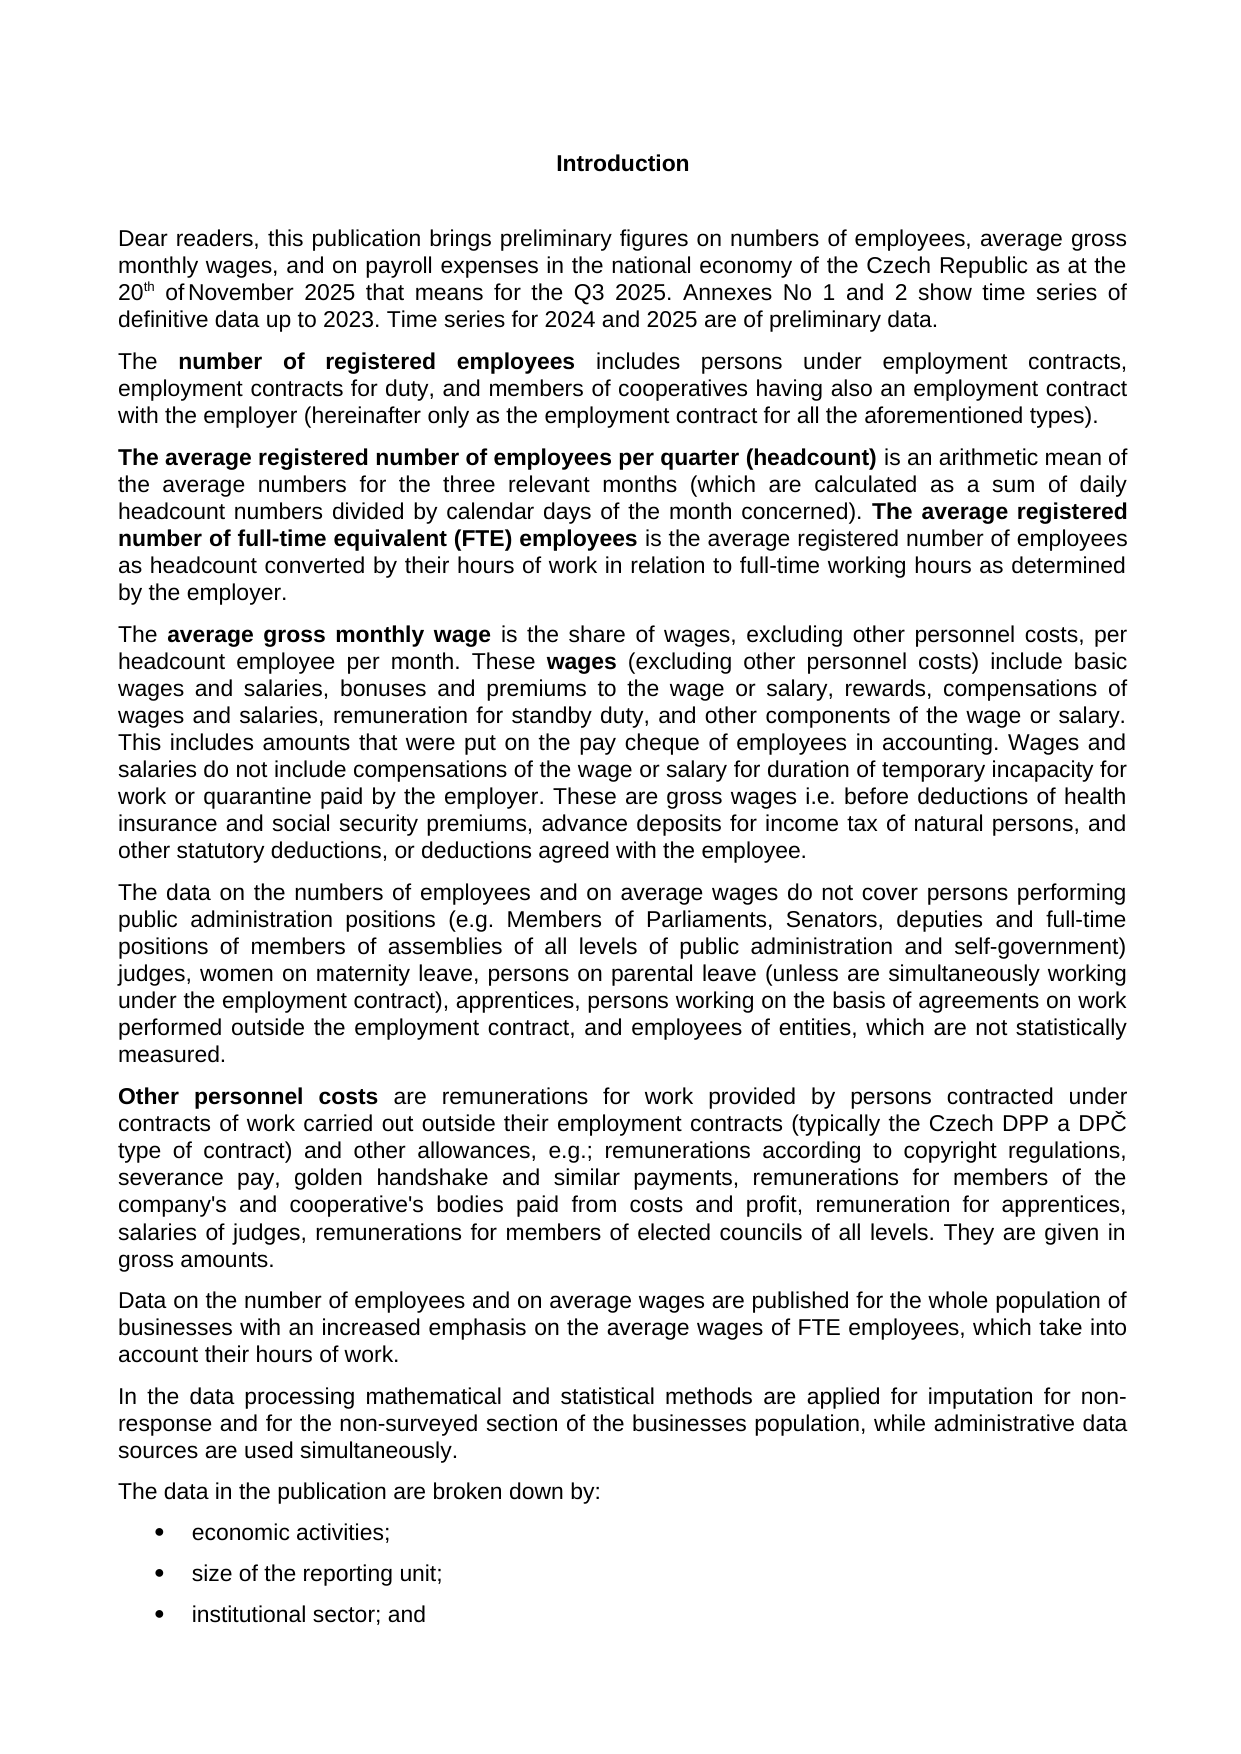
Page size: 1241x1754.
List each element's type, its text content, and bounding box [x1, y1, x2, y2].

subtitle Introduction [118, 150, 1128, 176]
text Dear readers, this publication brings preliminary figures on numbers of employees, average gross monthly wages, and on payroll expenses in the national economy of the Czech Republic as at the 20th of November 2025 that means for the Q3 2025. Annexes No 1 and 2 show time series of definitive data up to 2023. Time series for 2024 and 2025 are of preliminary data. [118, 224, 1128, 332]
list size of the reporting unit; [155, 1560, 1128, 1586]
text The average registered number of employees per quarter (headcount) is an arithmetic mean of the average numbers for the three relevant months (which are calculated as a sum of daily headcount numbers divided by calendar days of the month concerned). The average registered number of full-time equivalent (FTE) employees is the average registered number of employees as headcount converted by their hours of work in relation to full-time working hours as determined by the employer. [118, 443, 1128, 605]
text In the data processing mathematical and statistical methods are applied for imputation for non-response and for the non-surveyed section of the businesses population, while administrative data sources are used simultaneously. [118, 1382, 1128, 1463]
text Other personnel costs are remunerations for work provided by persons contracted under contracts of work carried out outside their employment contracts (typically the Czech DPP a DPČ type of contract) and other allowances, e.g.; remunerations according to copyright regulations, severance pay, golden handshake and similar payments, remunerations for members of the company's and cooperative's bodies paid from costs and profit, remuneration for apprentices, salaries of judges, remunerations for members of elected councils of all levels. They are given in gross amounts. [118, 1082, 1128, 1272]
list institutional sector; and [155, 1601, 1128, 1627]
text The data on the numbers of employees and on average wages do not cover persons performing public administration positions (e.g. Members of Parliaments, Senators, deputies and full-time positions of members of assemblies of all levels of public administration and self-government) judges, women on maternity leave, persons on parental leave (unless are simultaneously working under the employment contract), apprentices, persons working on the basis of agreements on work performed outside the employment contract, and employees of entities, which are not statistically measured. [118, 878, 1128, 1068]
text Data on the number of employees and on average wages are published for the whole population of businesses with an increased emphasis on the average wages of FTE employees, which take into account their hours of work. [118, 1286, 1128, 1368]
text The data in the publication are broken down by: [118, 1478, 1128, 1504]
text The number of registered employees includes persons under employment contracts, employment contracts for duty, and members of cooperatives having also an employment contract with the employer (hereinafter only as the employment contract for all the aforementioned types). [118, 347, 1128, 428]
list economic activities; [155, 1519, 1128, 1545]
text The average gross monthly wage is the share of wages, excluding other personnel costs, per headcount employee per month. These wages (excluding other personnel costs) include basic wages and salaries, bonuses and premiums to the wage or salary, rewards, compensations of wages and salaries, remuneration for standby duty, and other components of the wage or salary. This includes amounts that were put on the pay cheque of employees in accounting. Wages and salaries do not include compensations of the wage or salary for duration of temporary incapacity for work or quarantine paid by the employer. These are gross wages i.e. before deductions of health insurance and social security premiums, advance deposits for income tax of natural persons, and other statutory deductions, or deductions agreed with the employee. [118, 620, 1128, 863]
